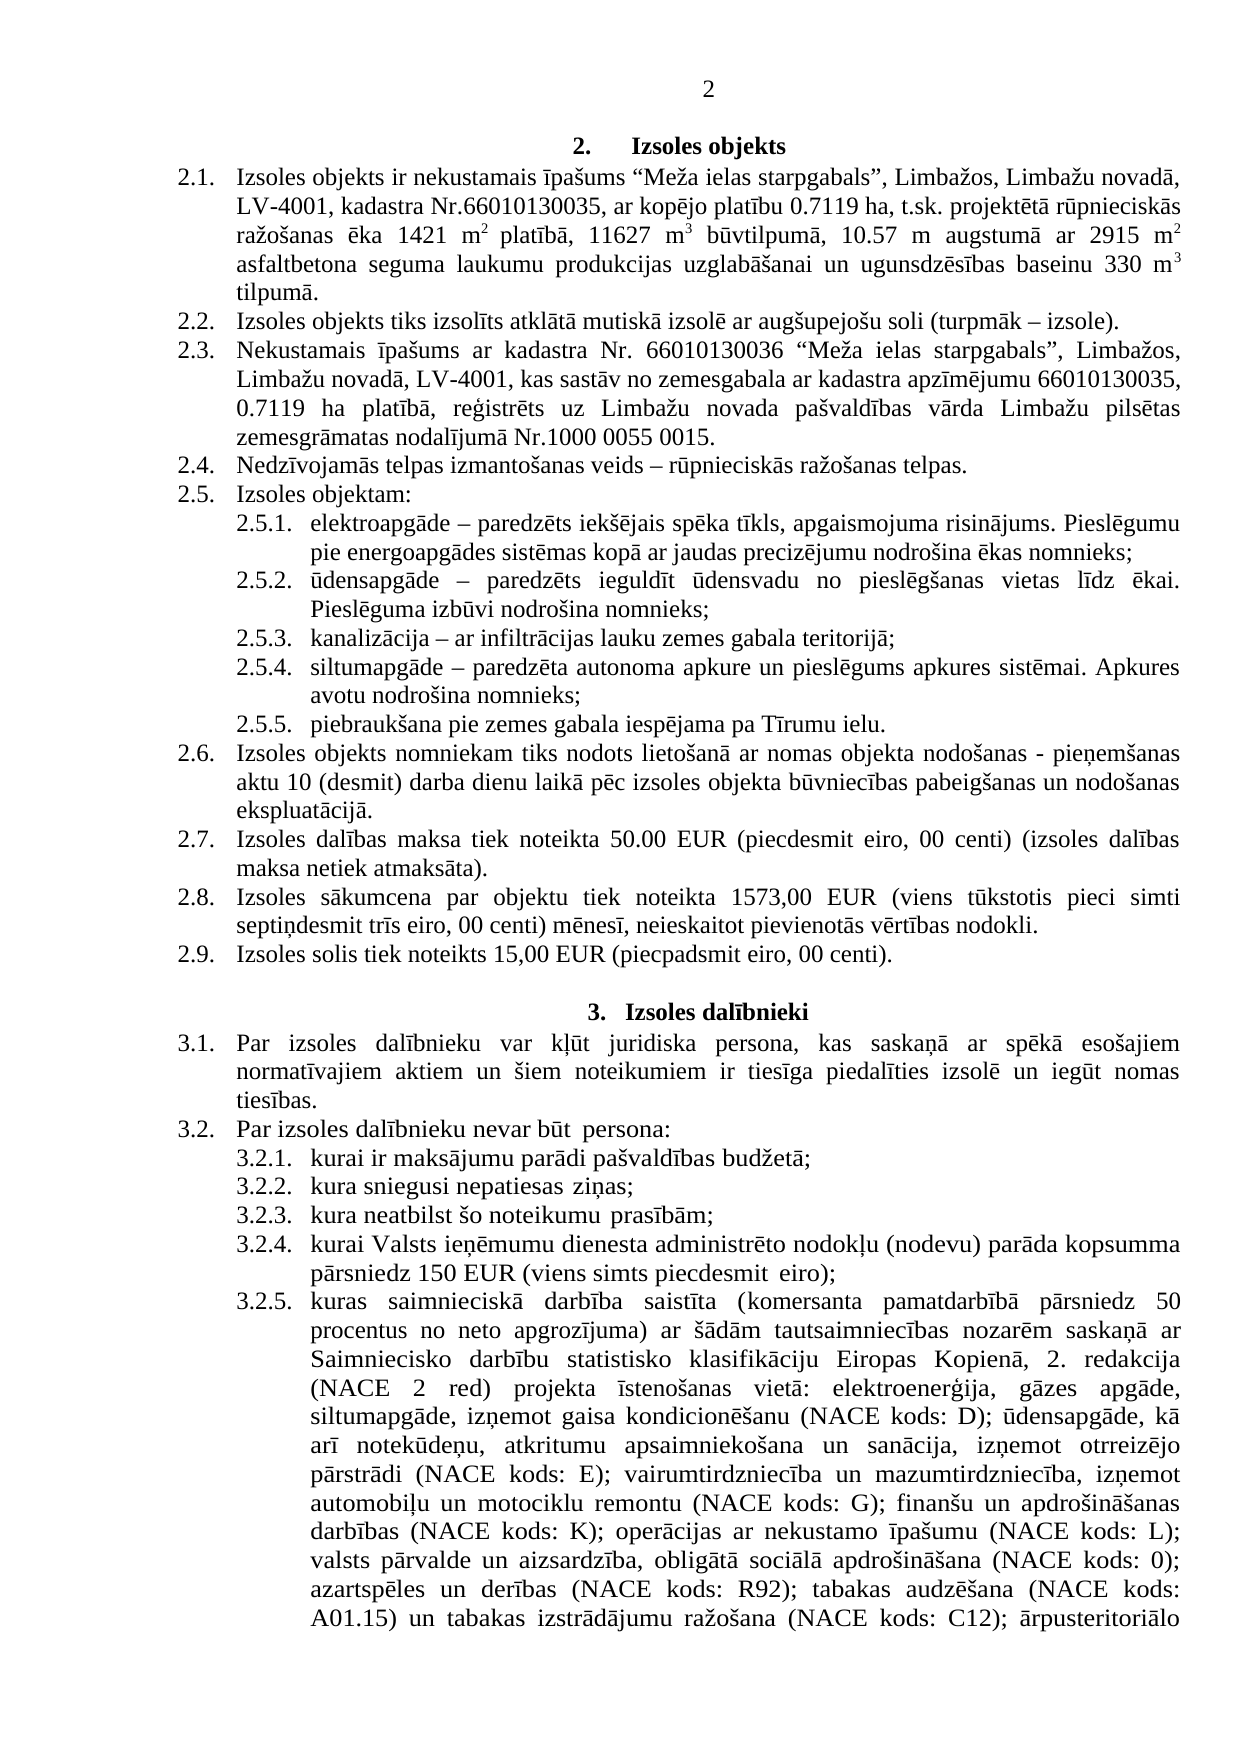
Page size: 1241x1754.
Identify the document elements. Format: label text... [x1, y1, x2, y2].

list Izsoles dalībnieki [215, 997, 1181, 1025]
list siltumapgāde – paredzēta autonoma apkure un pieslēgums apkures sistēmai. Apkures avotu nodrošina nomnieks; [236, 652, 1181, 709]
list Nedzīvojamās telpas izmantošanas veids – rūpnieciskās ražošanas telpas. [177, 450, 1181, 479]
list piebraukšana pie zemes gabala iespējama pa Tīrumu ielu. [236, 709, 1181, 738]
list elektroapgāde – paredzēts iekšējais spēka tīkls, apgaismojuma risinājums. Pieslēgumu pie energoapgādes sistēmas kopā ar jaudas precizējumu nodrošina ēkas nomnieks; [236, 508, 1181, 565]
list Izsoles objekts ir nekustamais īpašums “Meža ielas starpgabals”, Limbažos, Limbažu novadā, LV-4001, kadastra Nr.66010130035, ar kopējo platību 0.7119 ha, t.sk. projektētā rūpnieciskās ražošanas ēka 1421 m2 platībā, 11627 m3 būvtilpumā, 10.57 m augstumā ar 2915 m2 asfaltbetona seguma laukumu produkcijas uzglabāšanai un ugunsdzēsības baseinu 330 m3 tilpumā. [177, 162, 1181, 306]
list kura sniegusi nepatiesas ziņas; [236, 1171, 1181, 1200]
list Izsoles dalības maksa tiek noteikta 50.00 EUR (piecdesmit eiro, 00 centi) (izsoles dalības maksa netiek atmaksāta). [177, 824, 1181, 882]
list ūdensapgāde – paredzēts ieguldīt ūdensvadu no pieslēgšanas vietas līdz ēkai. Pieslēguma izbūvi nodrošina nomnieks; [236, 565, 1181, 623]
list Izsoles objekts tiks izsolīts atklātā mutiskā izsolē ar augšupejošu soli (turpmāk – izsole). [177, 306, 1181, 335]
list kura neatbilst šo noteikumu prasībām; [236, 1200, 1181, 1229]
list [236, 1286, 1181, 1631]
list Izsoles objekts [177, 131, 1181, 160]
list kurai ir maksājumu parādi pašvaldības budžetā; [236, 1143, 1181, 1171]
list kurai Valsts ieņēmumu dienesta administrēto nodokļu (nodevu) parāda kopsumma pārsniedz 150 EUR (viens simts piecdesmit eiro); [236, 1229, 1181, 1286]
list kanalizācija – ar infiltrācijas lauku zemes gabala teritorijā; [236, 623, 1181, 652]
list Par izsoles dalībnieku nevar būt persona: [177, 1114, 1181, 1143]
list Izsoles sākumcena par objektu tiek noteikta 1573,00 EUR (viens tūkstotis pieci simti septiņdesmit trīs eiro, 00 centi) mēnesī, neieskaitot pievienotās vērtības nodokli. [177, 882, 1181, 939]
list Nekustamais īpašums ar kadastra Nr. 66010130036 “Meža ielas starpgabals”, Limbažos, Limbažu novadā, LV-4001, kas sastāv no zemesgabala ar kadastra apzīmējumu 66010130035, 0.7119 ha platībā, reģistrēts uz Limbažu novada pašvaldības vārda Limbažu pilsētas zemesgrāmatas nodalījumā Nr.1000 0055 0015. [177, 335, 1181, 450]
list Izsoles objektam: [177, 479, 1181, 508]
list Izsoles solis tiek noteikts 15,00 EUR (piecpadsmit eiro, 00 centi). [177, 939, 1181, 968]
list Izsoles objekts nomniekam tiks nodots lietošanā ar nomas objekta nodošanas - pieņemšanas aktu 10 (desmit) darba dienu laikā pēc izsoles objekta būvniecības pabeigšanas un nodošanas ekspluatācijā. [177, 738, 1181, 824]
list Par izsoles dalībnieku var kļūt juridiska persona, kas saskaņā ar spēkā esošajiem normatīvajiem aktiem un šiem noteikumiem ir tiesīga piedalīties izsolē un iegūt nomas tiesības. [177, 1028, 1181, 1114]
